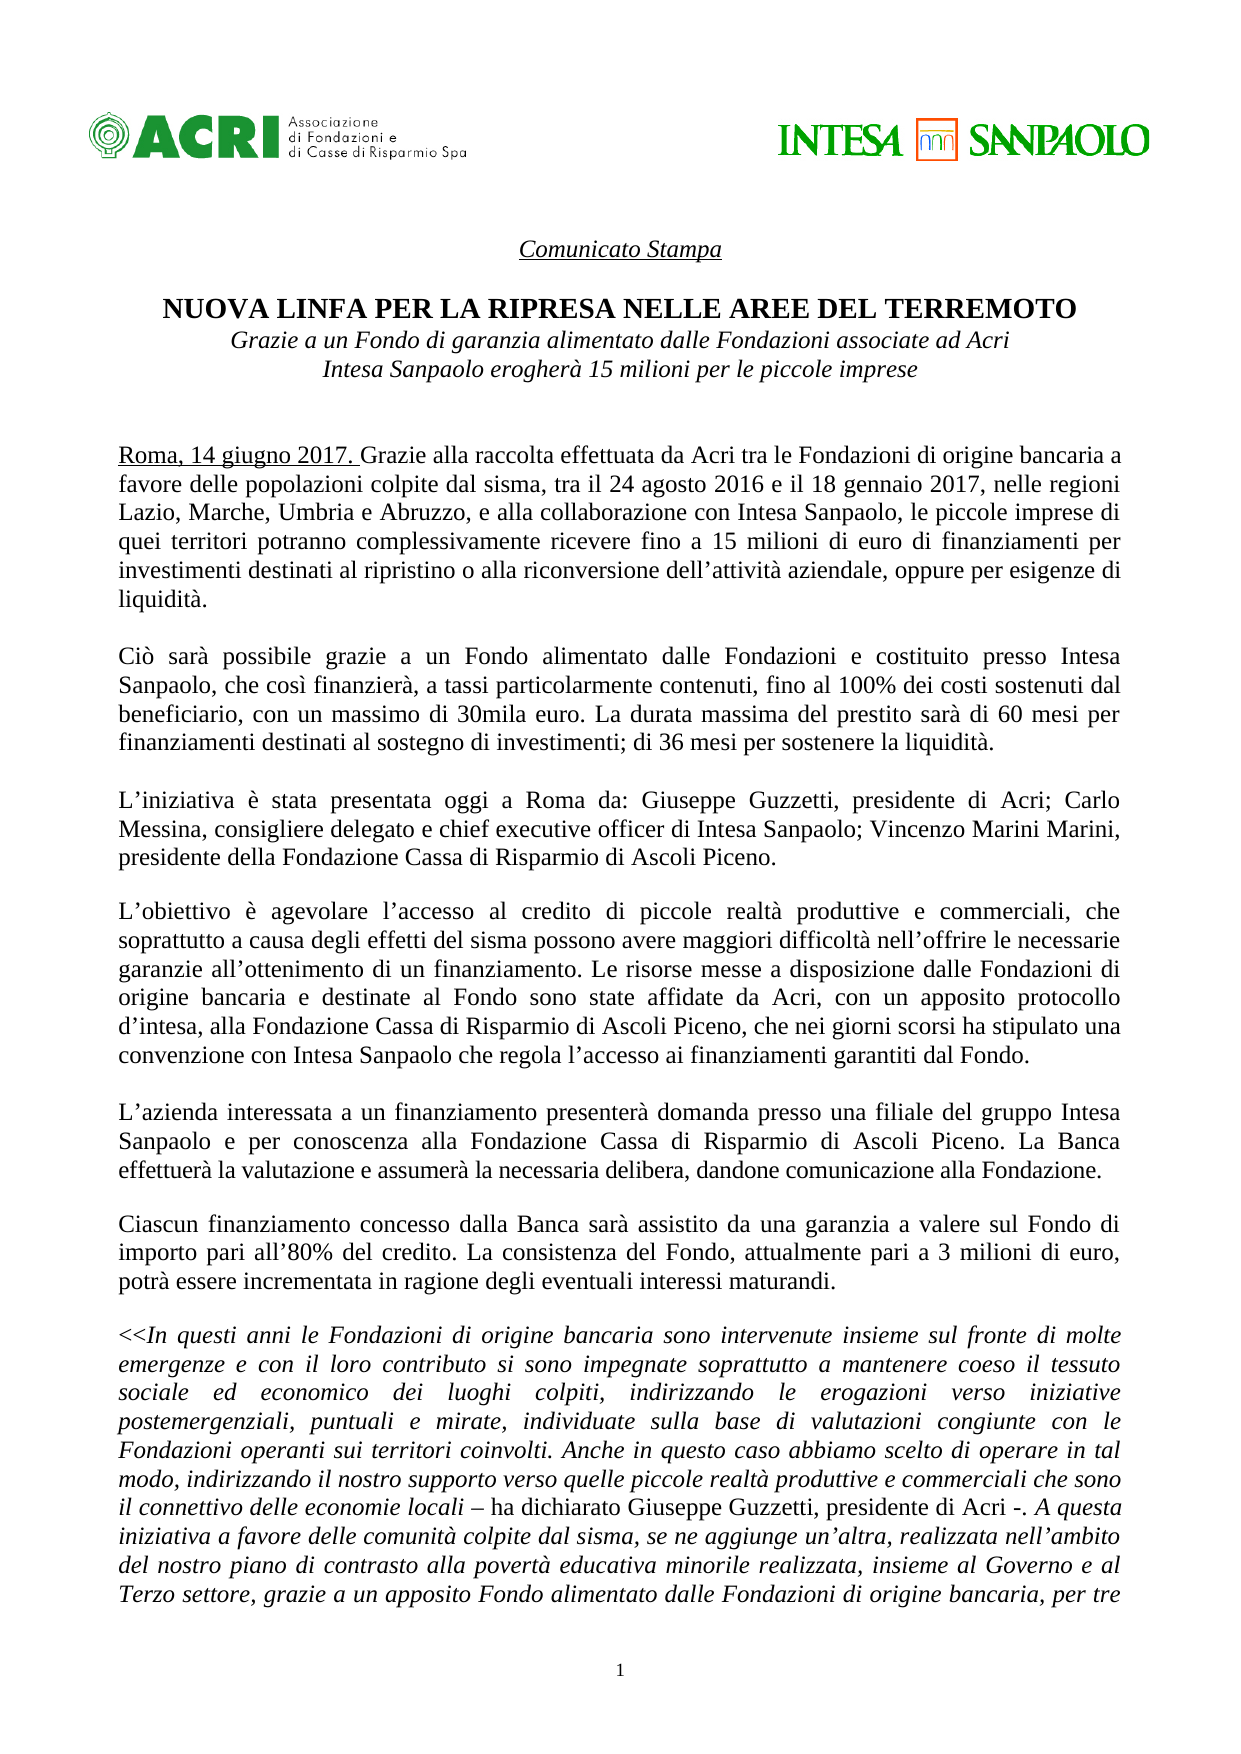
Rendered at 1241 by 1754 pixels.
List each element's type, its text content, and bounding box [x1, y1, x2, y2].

text Intesa Sanpaolo erogherà 15 milioni per le piccole imprese [118, 354, 1122, 382]
list Ciò sarà possibile grazie a un Fondo alimentato dalle Fondazioni e costituito presso Intesa Sanpaolo, che così finanzierà, a tassi particolarmente contenuti, fino al 100% dei costi sostenuti dal beneficiario, con un massimo di 30mila euro. La durata massima del prestito sarà di 60 mesi per finanziamenti destinati al sostegno di investimenti; di 36 mesi per sostenere la liquidità. [118, 641, 1122, 756]
text Ciascun finanziamento concesso dalla Banca sarà assistito da una garanzia a valere sul Fondo di importo pari all’80% del credito. La consistenza del Fondo, attualmente pari a 3 milioni di euro, potrà essere incrementata in ragione degli eventuali interessi maturandi. [118, 1209, 1122, 1295]
text NUOVA LINFA PER LA RIPRESA NELLE AREE DEL TERREMOTO [118, 291, 1122, 325]
list Roma, 14 giugno 2017. Grazie alla raccolta effettuata da Acri tra le Fondazioni di origine bancaria a favore delle popolazioni colpite dal sisma, tra il 24 agosto 2016 e il 18 gennaio 2017, nelle regioni Lazio, Marche, Umbria e Abruzzo, e alla collaborazione con Intesa Sanpaolo, le piccole imprese di quei territori potranno complessivamente ricevere fino a 15 milioni di euro di finanziamenti per investimenti destinati al ripristino o alla riconversione dell’attività aziendale, oppure per esigenze di liquidità. [118, 440, 1122, 612]
picture [89, 112, 482, 160]
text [118, 1320, 1122, 1607]
picture [778, 118, 1150, 161]
text Comunicato Stampa [118, 234, 1122, 263]
text Grazie a un Fondo di garanzia alimentato dalle Fondazioni associate ad Acri [118, 325, 1122, 354]
text L’azienda interessata a un finanziamento presenterà domanda presso una filiale del gruppo Intesa Sanpaolo e per conoscenza alla Fondazione Cassa di Risparmio di Ascoli Piceno. La Banca effettuerà la valutazione e assumerà la necessaria delibera, dandone comunicazione alla Fondazione. [118, 1097, 1122, 1184]
list L’obiettivo è agevolare l’accesso al credito di piccole realtà produttive e commerciali, che soprattutto a causa degli effetti del sisma possono avere maggiori difficoltà nell’offrire le necessarie garanzie all’ottenimento di un finanziamento. Le risorse messe a disposizione dalle Fondazioni di origine bancaria e destinate al Fondo sono state affidate da Acri, con un apposito protocollo d’intesa, alla Fondazione Cassa di Risparmio di Ascoli Piceno, che nei giorni scorsi ha stipulato una convenzione con Intesa Sanpaolo che regola l’accesso ai finanziamenti garantiti dal Fondo. [118, 896, 1122, 1069]
list L’iniziativa è stata presentata oggi a Roma da: Giuseppe Guzzetti, presidente di Acri; Carlo Messina, consigliere delegato e chief executive officer di Intesa Sanpaolo; Vincenzo Marini Marini, presidente della Fondazione Cassa di Risparmio di Ascoli Piceno. [118, 785, 1122, 871]
